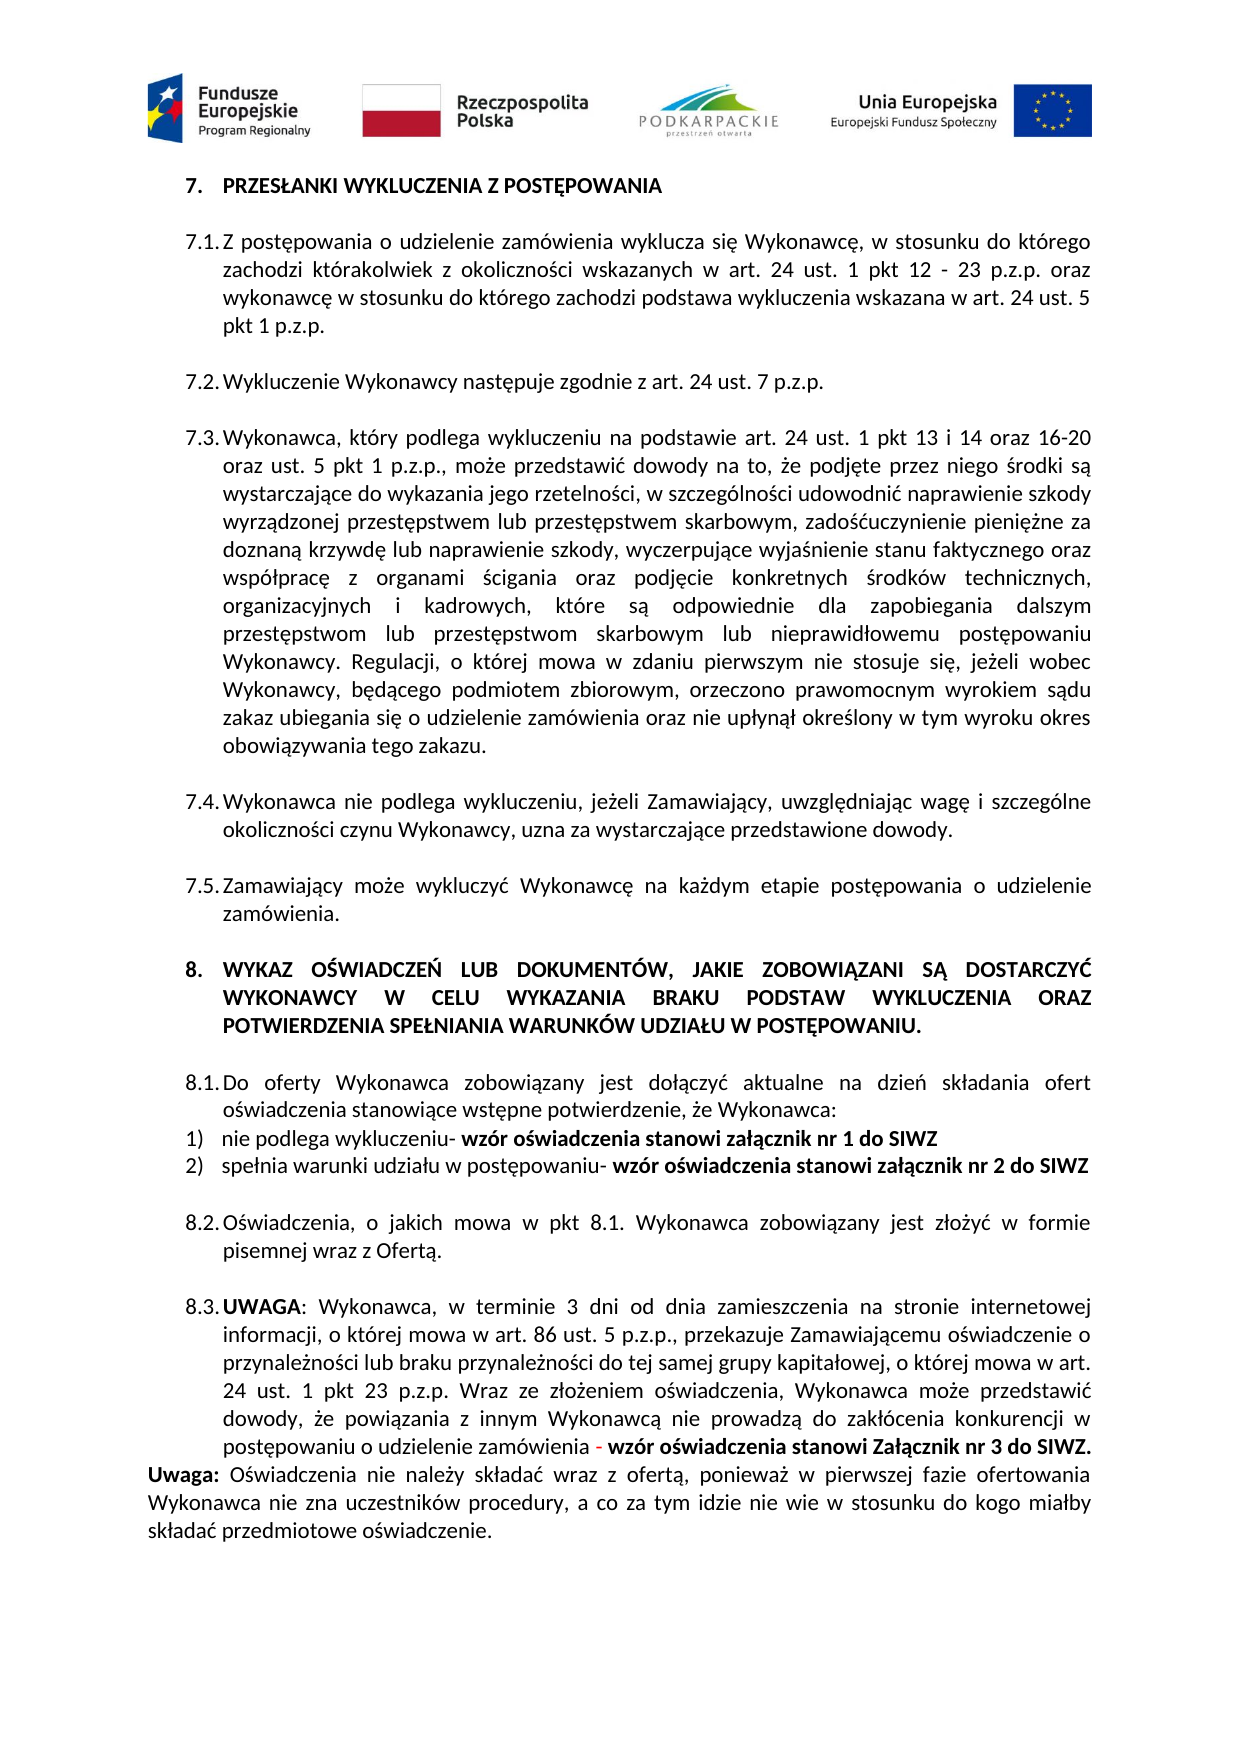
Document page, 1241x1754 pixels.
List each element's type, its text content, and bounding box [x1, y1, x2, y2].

list WYKAZ OŚWIADCZEŃ LUB DOKUMENTÓW, JAKIE ZOBOWIĄZANI SĄ DOSTARCZYĆ WYKONAWCY W CELU WYKAZANIA BRAKU PODSTAW WYKLUCZENIA ORAZ POTWIERDZENIA SPEŁNIANIA WARUNKÓW UDZIAŁU W POSTĘPOWANIU. [185, 956, 1093, 1039]
list Zamawiający może wykluczyć Wykonawcę na każdym etapie postępowania o udzielenie zamówienia. [185, 871, 1093, 927]
list Oświadczenia, o jakich mowa w pkt 8.1. Wykonawca zobowiązany jest złożyć w formie pisemnej wraz z Ofertą. [185, 1208, 1093, 1264]
list PRZESŁANKI WYKLUCZENIA Z POSTĘPOWANIA [185, 171, 1093, 199]
list Z postępowania o udzielenie zamówienia wyklucza się Wykonawcę, w stosunku do którego zachodzi którakolwiek z okoliczności wskazanych w art. 24 ust. 1 pkt 12 - 23 p.z.p. oraz wykonawcę w stosunku do którego zachodzi podstawa wykluczenia wskazana w art. 24 ust. 5 pkt 1 p.z.p. [185, 227, 1093, 339]
picture [147, 73, 1092, 143]
list Wykonawca nie podlega wykluczeniu, jeżeli Zamawiający, uwzględniając wagę i szczególne okoliczności czynu Wykonawcy, uzna za wystarczające przedstawione dowody. [185, 787, 1093, 843]
list Wykluczenie Wykonawcy następuje zgodnie z art. 24 ust. 7 p.z.p. [185, 367, 1093, 395]
text 1) nie podlega wykluczeniu- wzór oświadczenia stanowi załącznik nr 1 do SIWZ [185, 1124, 1093, 1152]
list Wykonawca, który podlega wykluczeniu na podstawie art. 24 ust. 1 pkt 13 i 14 oraz 16-20 oraz ust. 5 pkt 1 p.z.p., może przedstawić dowody na to, że podjęte przez niego środki są wystarczające do wykazania jego rzetelności, w szczególności udowodnić naprawienie szkody wyrządzonej przestępstwem lub przestępstwem skarbowym, zadośćuczynienie pieniężne za doznaną krzywdę lub naprawienie szkody, wyczerpujące wyjaśnienie stanu faktycznego oraz współpracę z organami ścigania oraz podjęcie konkretnych środków technicznych, organizacyjnych i kadrowych, które są odpowiednie dla zapobiegania dalszym przestępstwom lub przestępstwom skarbowym lub nieprawidłowemu postępowaniu Wykonawcy. Regulacji, o której mowa w zdaniu pierwszym nie stosuje się, jeżeli wobec Wykonawcy, będącego podmiotem zbiorowym, orzeczono prawomocnym wyrokiem sądu zakaz ubiegania się o udzielenie zamówienia oraz nie upłynął określony w tym wyroku okres obowiązywania tego zakazu. [185, 423, 1093, 759]
text Uwaga: Oświadczenia nie należy składać wraz z ofertą, ponieważ w pierwszej fazie ofertowania Wykonawca nie zna uczestników procedury, a co za tym idzie nie wie w stosunku do kogo miałby składać przedmiotowe oświadczenie. [148, 1460, 1093, 1544]
list UWAGA: Wykonawca, w terminie 3 dni od dnia zamieszczenia na stronie internetowej informacji, o której mowa w art. 86 ust. 5 p.z.p., przekazuje Zamawiającemu oświadczenie o przynależności lub braku przynależności do tej samej grupy kapitałowej, o której mowa w art. 24 ust. 1 pkt 23 p.z.p. Wraz ze złożeniem oświadczenia, Wykonawca może przedstawić dowody, że powiązania z innym Wykonawcą nie prowadzą do zakłócenia konkurencji w postępowaniu o udzielenie zamówienia - wzór oświadczenia stanowi Załącznik nr 3 do SIWZ. [185, 1292, 1093, 1460]
text 2) spełnia warunki udziału w postępowaniu- wzór oświadczenia stanowi załącznik nr 2 do SIWZ [185, 1152, 1093, 1180]
list Do oferty Wykonawca zobowiązany jest dołączyć aktualne na dzień składania ofert oświadczenia stanowiące wstępne potwierdzenie, że Wykonawca: [185, 1068, 1093, 1124]
